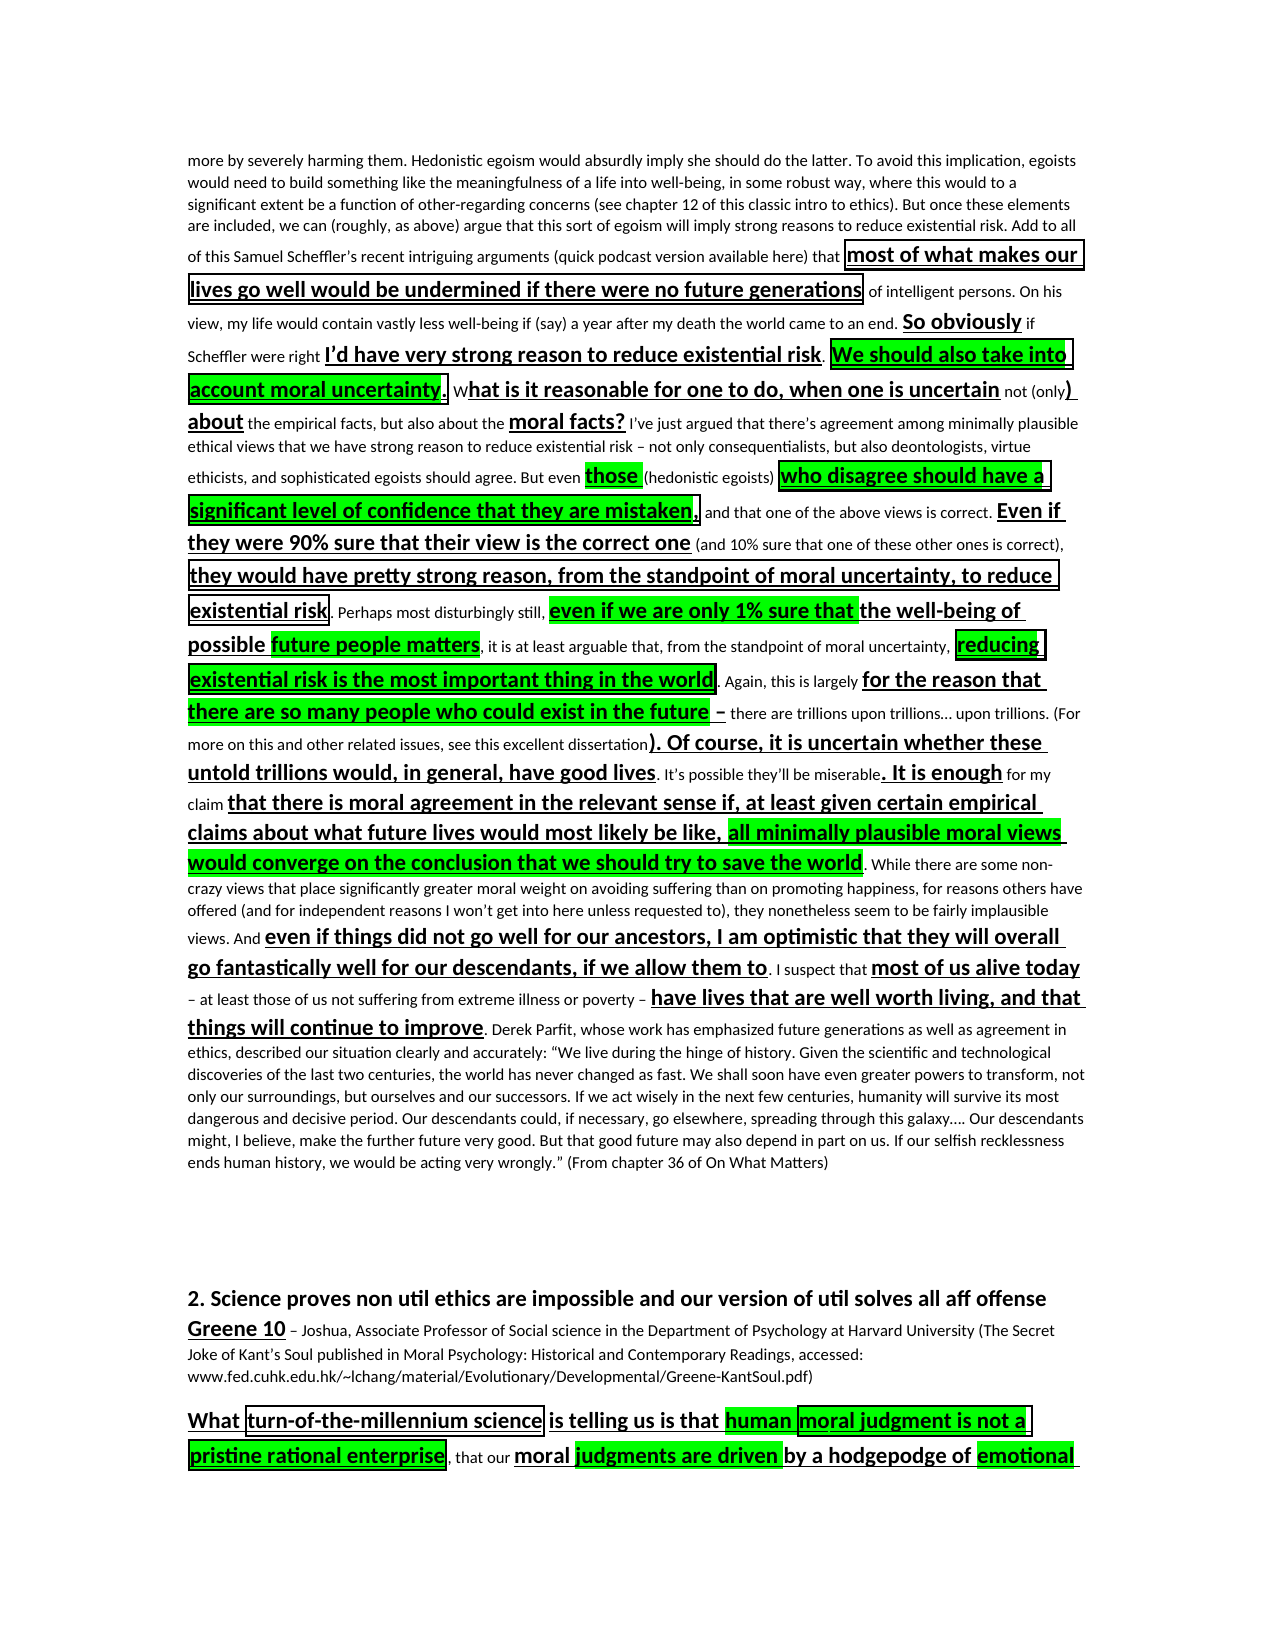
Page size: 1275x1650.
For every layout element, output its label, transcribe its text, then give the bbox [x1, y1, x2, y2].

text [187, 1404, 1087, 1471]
text Greene 10 – Joshua, Associate Professor of Social science in the Department of Psychology at Harvard University (The Secret Joke of Kant’s Soul published in Moral Psychology: Historical and Contemporary Readings, accessed: www.fed.cuhk.edu.hk/~lchang/material/Evolutionary/Developmental/Greene-KantSoul.pdf) [187, 1314, 1087, 1386]
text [187, 150, 1087, 1172]
text 2. Science proves non util ethics are impossible and our version of util solves all aff offense [187, 1284, 1087, 1312]
